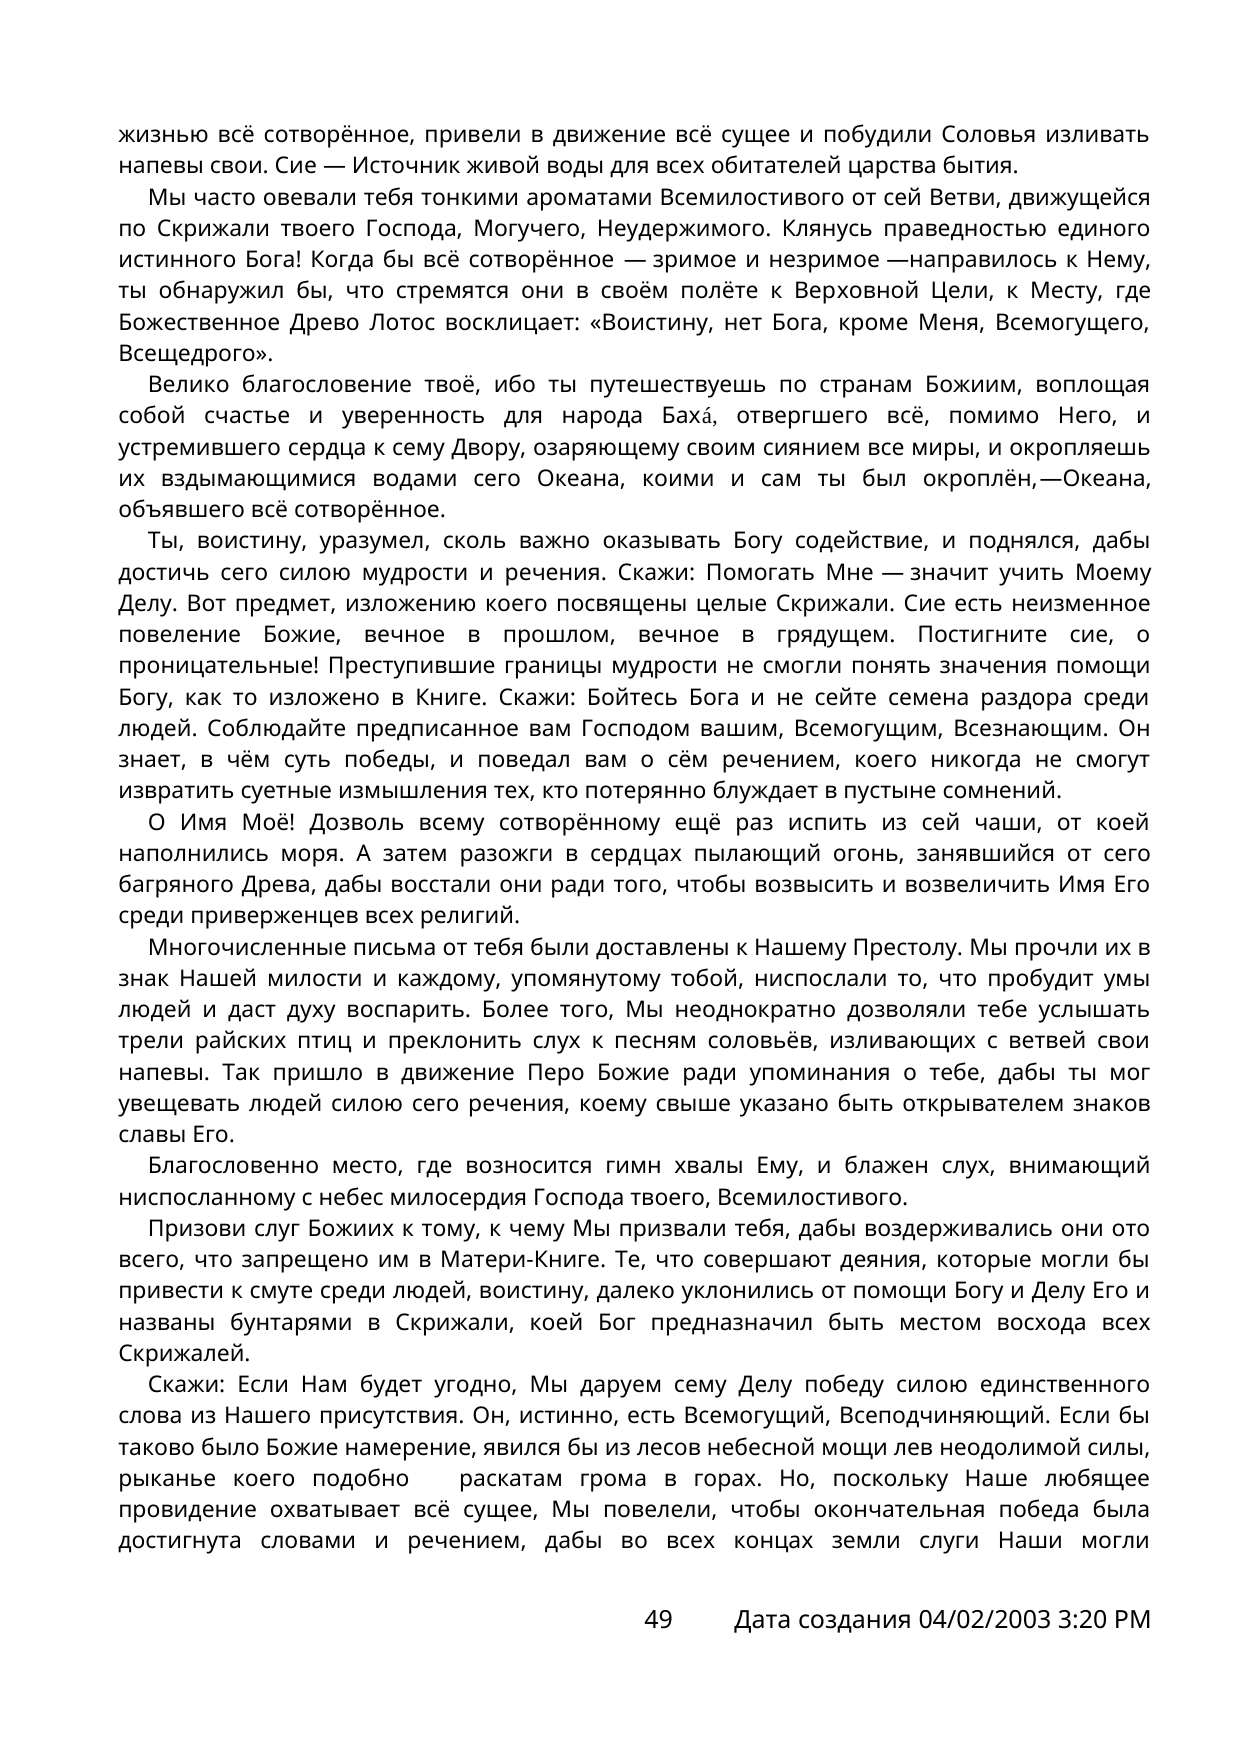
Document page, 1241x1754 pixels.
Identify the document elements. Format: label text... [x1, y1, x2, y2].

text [118, 1368, 1152, 1556]
text Мы часто овевали тебя тонкими ароматами Всемилостивого от сей Ветви, движущейся по Скрижали твоего Господа, Могучего, Неудержимого. Клянусь праведностью единого истинного Бога! Когда бы всё сотворённое — зримое и незримое —направилось к Нему, ты обнаружил бы, что стремятся они в своём полёте к Верховной Цели, к Месту, где Божественное Древо Лотос восклицает: «Воистину, нет Бога, кроме Меня, Всемогущего, Всещедрого». [118, 181, 1152, 368]
text Ты, воистину, уразумел, сколь важно оказывать Богу содействие, и поднялся, дабы достичь сего силою мудрости и речения. Скажи: Помогать Мне — значит учить Моему Делу. Вот предмет, изложению коего посвящены целые Скрижали. Сие есть неизменное повеление Божие, вечное в прошлом, вечное в грядущем. Постигните сие, о проницательные! Преступившие границы мудрости не смогли понять значения помощи Богу, как то изложено в Книге. Скажи: Бойтесь Бога и не сейте семена раздора среди людей. Соблюдайте предписанное вам Господом вашим, Всемогущим, Всезнающим. Он знает, в чём суть победы, и поведал вам о сём речением, коего никогда не смогут извратить суетные измышления тех, кто потерянно блуждает в пустыне сомнений. [118, 524, 1152, 806]
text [118, 118, 1152, 181]
text Благословенно место, где возносится гимн хвалы Ему, и блажен слух, внимающий ниспосланному с небес милосердия Господа твоего, Всемилостивого. [118, 1149, 1152, 1212]
text Призови слуг Божиих к тому, к чему Мы призвали тебя, дабы воздерживались они ото всего, что запрещено им в Матери-Книге. Те, что совершают деяния, которые могли бы привести к смуте среди людей, воистину, далеко уклонились от помощи Богу и Делу Его и названы бунтарями в Скрижали, коей Бог предназначил быть местом восхода всех Скрижалей. [118, 1212, 1152, 1368]
text Велико благословение твоё, ибо ты путешествуешь по странам Божиим, воплощая собой счастье и уверенность для народа Бахá, отвергшего всё, помимо Него, и устремившего сердца к сему Двору, озаряющему своим сиянием все миры, и окропляешь их вздымающимися водами сего Океана, коими и сам ты был окроплён,—Океана, объявшего всё сотворённое. [118, 368, 1152, 524]
text Многочисленные письма от тебя были доставлены к Нашему Престолу. Мы прочли их в знак Нашей милости и каждому, упомянутому тобой, ниспослали то, что пробудит умы людей и даст духу воспарить. Более того, Мы неоднократно дозволяли тебе услышать трели райских птиц и преклонить слух к песням соловьёв, изливающих с ветвей свои напевы. Так пришло в движение Перо Божие ради упоминания о тебе, дабы ты мог увещевать людей силою сего речения, коему свыше указано быть открывателем знаков славы Его. [118, 931, 1152, 1149]
text О Имя Моё! Дозволь всему сотворённому ещё раз испить из сей чаши, от коей наполнились моря. А затем разожги в сердцах пылающий огонь, занявшийся от сего багряного Древа, дабы восстали они ради того, чтобы возвысить и возвеличить Имя Его среди приверженцев всех религий. [118, 806, 1152, 931]
